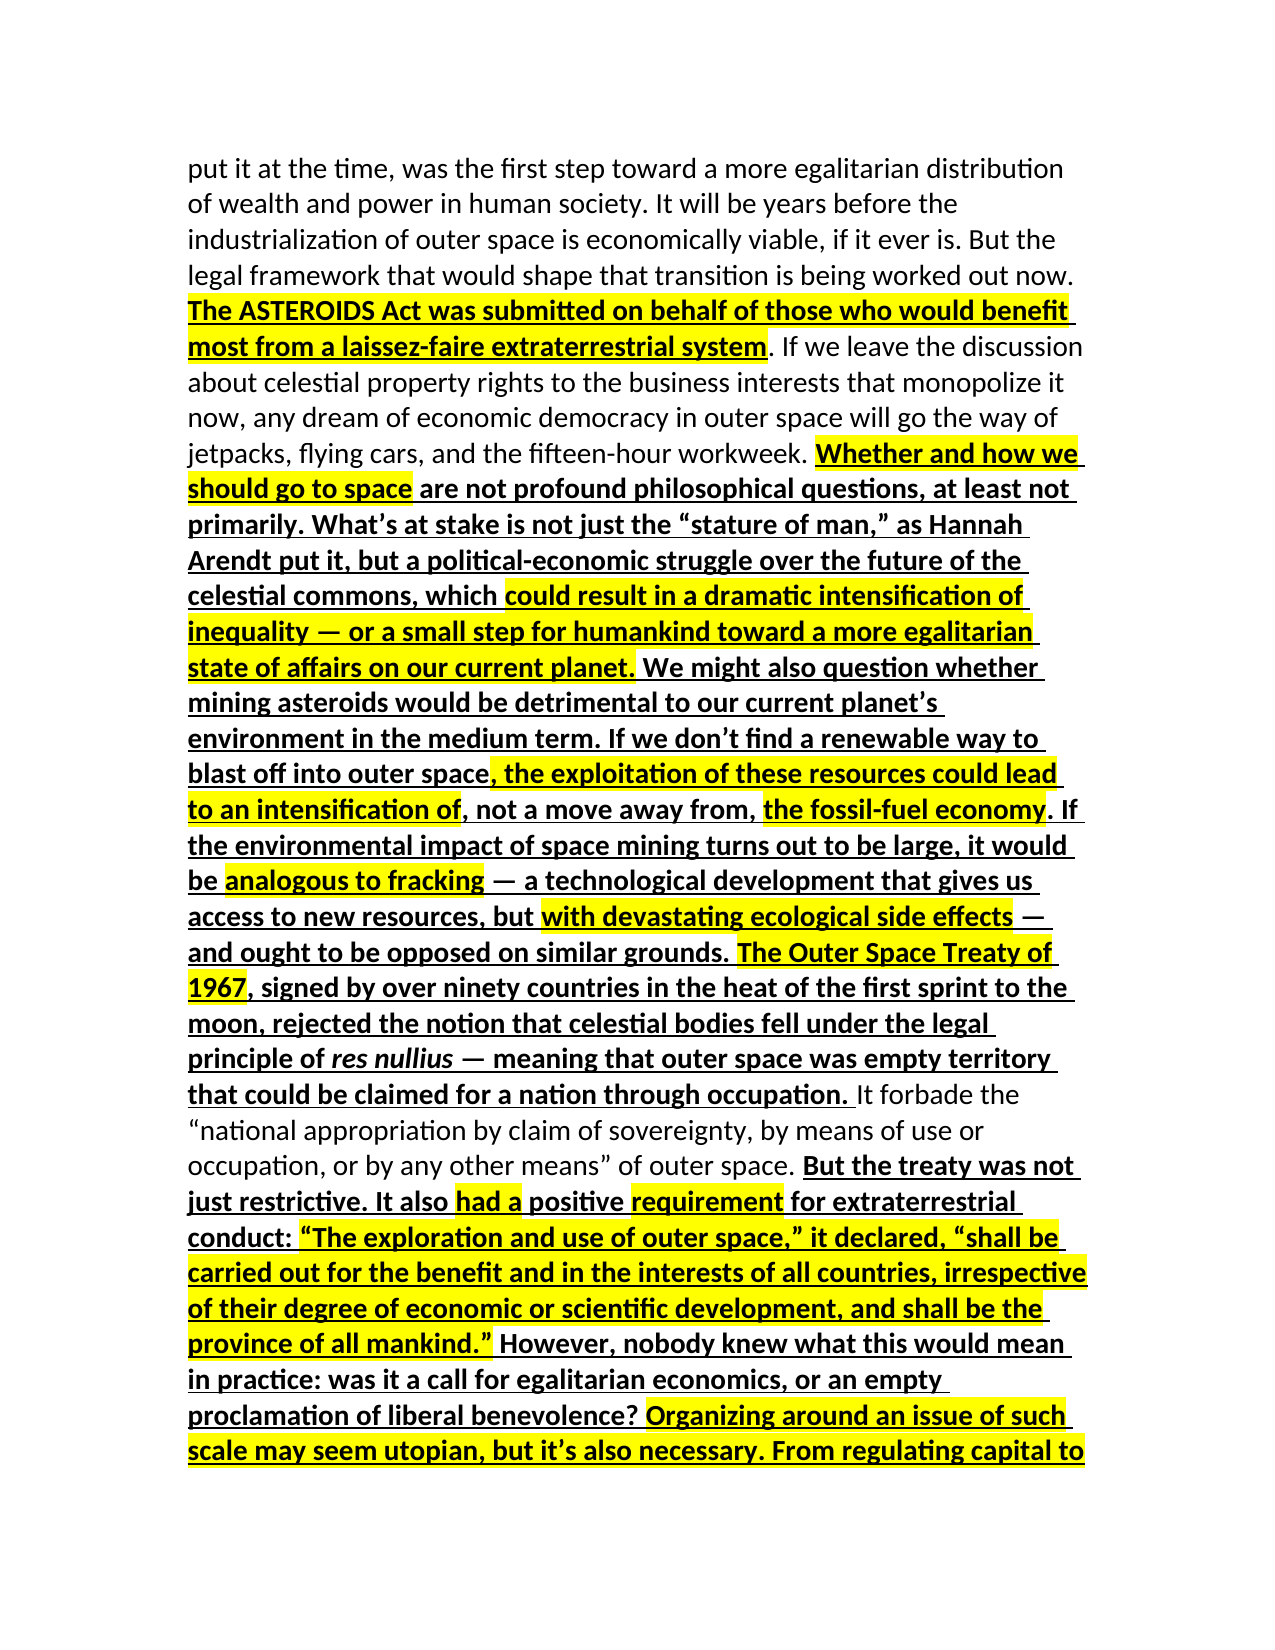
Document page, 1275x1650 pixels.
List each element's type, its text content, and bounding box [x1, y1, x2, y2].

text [187, 150, 1087, 1254]
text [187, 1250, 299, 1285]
